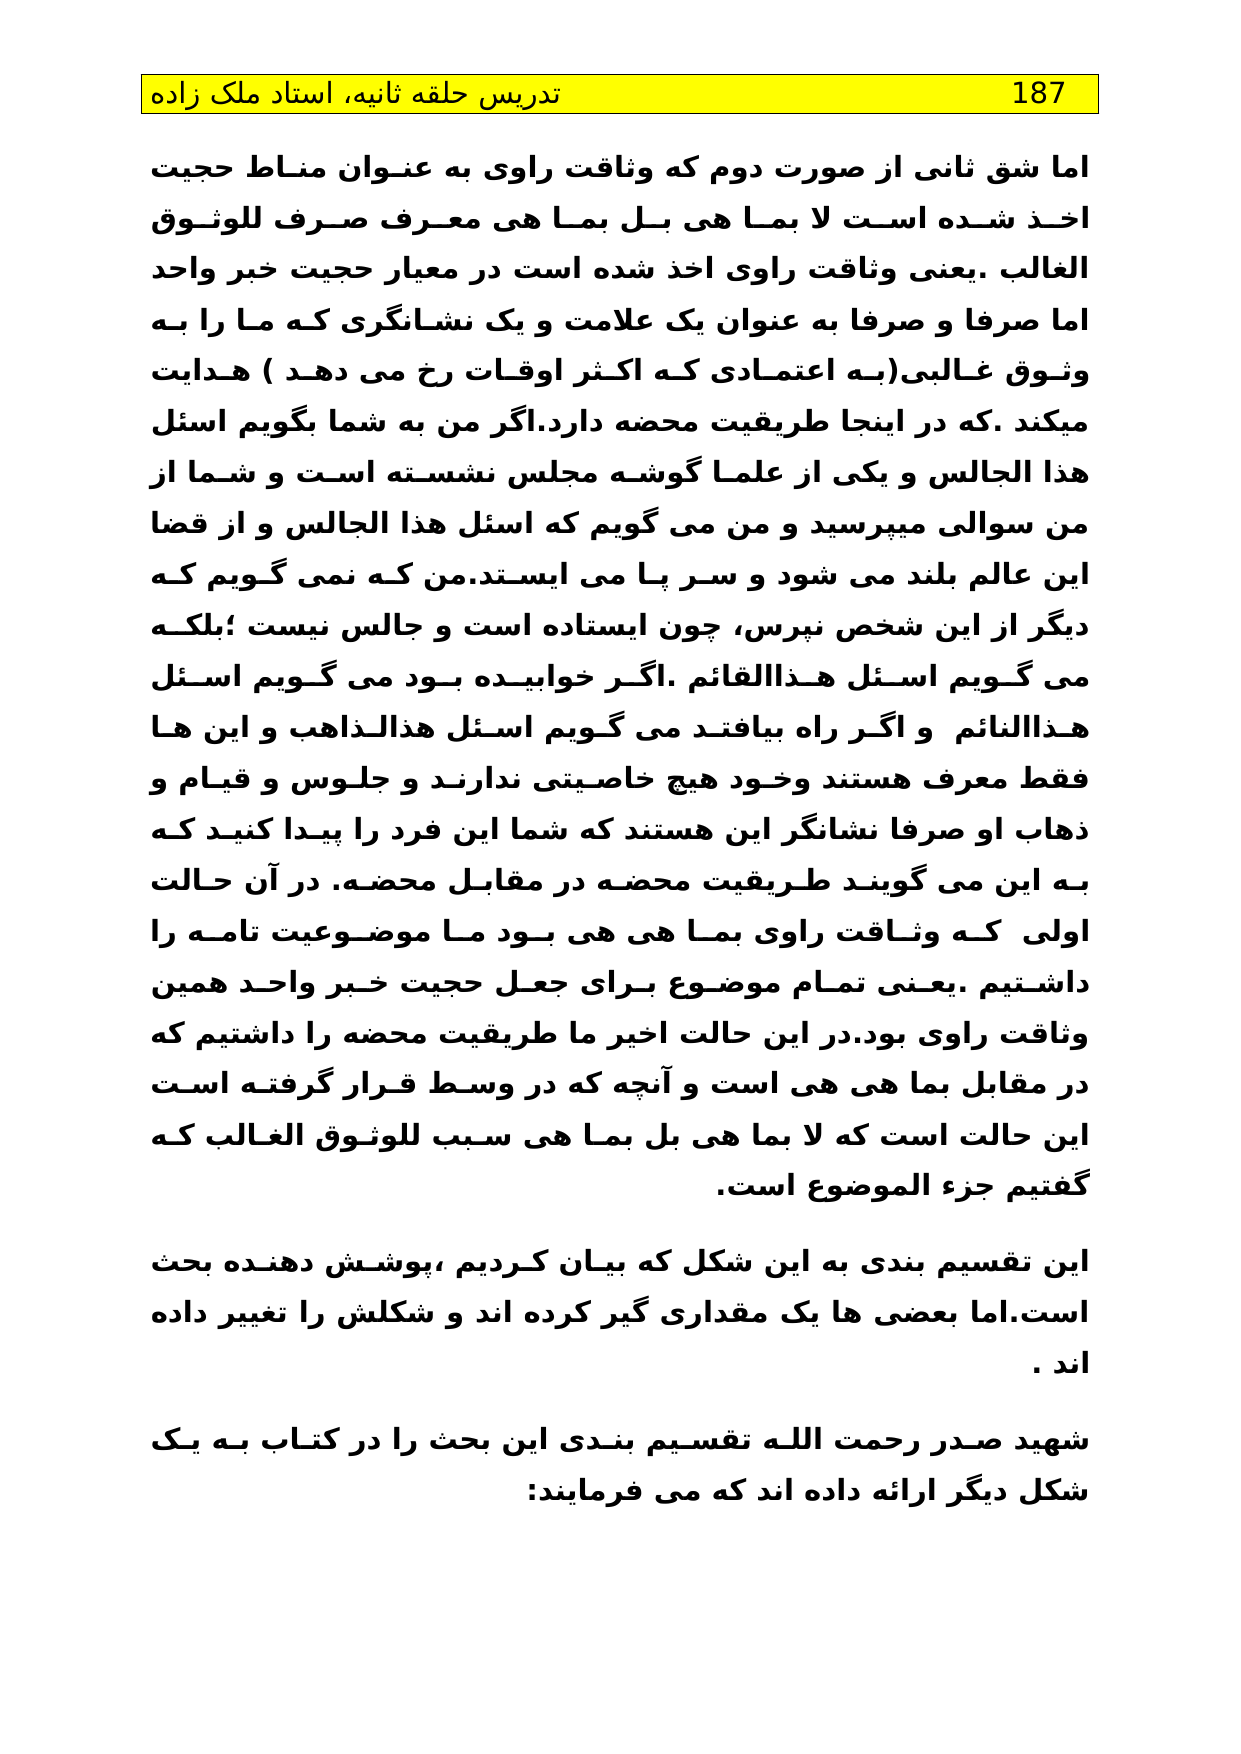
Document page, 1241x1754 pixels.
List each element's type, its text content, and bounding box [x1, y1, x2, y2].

text اما شق ثانی از صورت دوم که وثاقت راوی به عنوان مناط حجیت اخذ شده است لا بما هی بل بما هی معرف صرف للوثوق الغالب .یعنی وثاقت راوی اخذ شده است در معیار حجیت خبر واحد اما صرفا و صرفا به عنوان یک علامت و یک نشانگری که ما را به وثوق غالبی(به اعتمادی که اکثر اوقات رخ می دهد ) هدایت میکند .که در اینجا طریقیت محضه دارد.اگر من به شما بگویم اسئل هذا الجالس و یکی از علما گوشه مجلس نشسته است و شما از من سوالی میپرسید و من می گویم که اسئل هذا الجالس و از قضا این عالم بلند می شود و سر پا می ایستد.من که نمی گویم که دیگر از این شخص نپرس، چون ایستاده است و جالس نیست ؛بلکه می گویم اسئل هذاالقائم .اگر خوابیده بود می گویم اسئل هذاالنائم و اگر راه بیافتد می گویم اسئل هذالذاهب و این ها فقط معرف هستند وخود هیچ خاصیتی ندارند و جلوس و قیام و ذهاب او صرفا نشانگر این هستند که شما این فرد را پیدا کنید که به این می گویند طریقیت محضه در مقابل محضه. در آن حالت اولی که وثاقت راوی بما هی هی بود ما موضوعیت تامه را داشتیم .یعنی تمام موضوع برای جعل حجیت خبر واحد همین وثاقت راوی بود.در این حالت اخیر ما طریقیت محضه را داشتیم که در مقابل بما هی هی است و آنچه که در وسط قرار گرفته است این حالت است که لا بما هی بل بما هی سبب للوثوق الغالب که گفتیم جزء الموضوع است. [150, 150, 1090, 1203]
text این تقسیم بندی به این شکل که بیان کردیم ،پوشش دهنده بحث است.اما بعضی ها یک مقداری گیر کرده اند و شکلش را تغییر داده اند . [150, 1245, 1090, 1381]
text شهید صدر رحمت الله تقسیم بندی این بحث را در کتاب به یک شکل دیگر ارائه داده اند که می فرمایند: [150, 1422, 1090, 1507]
